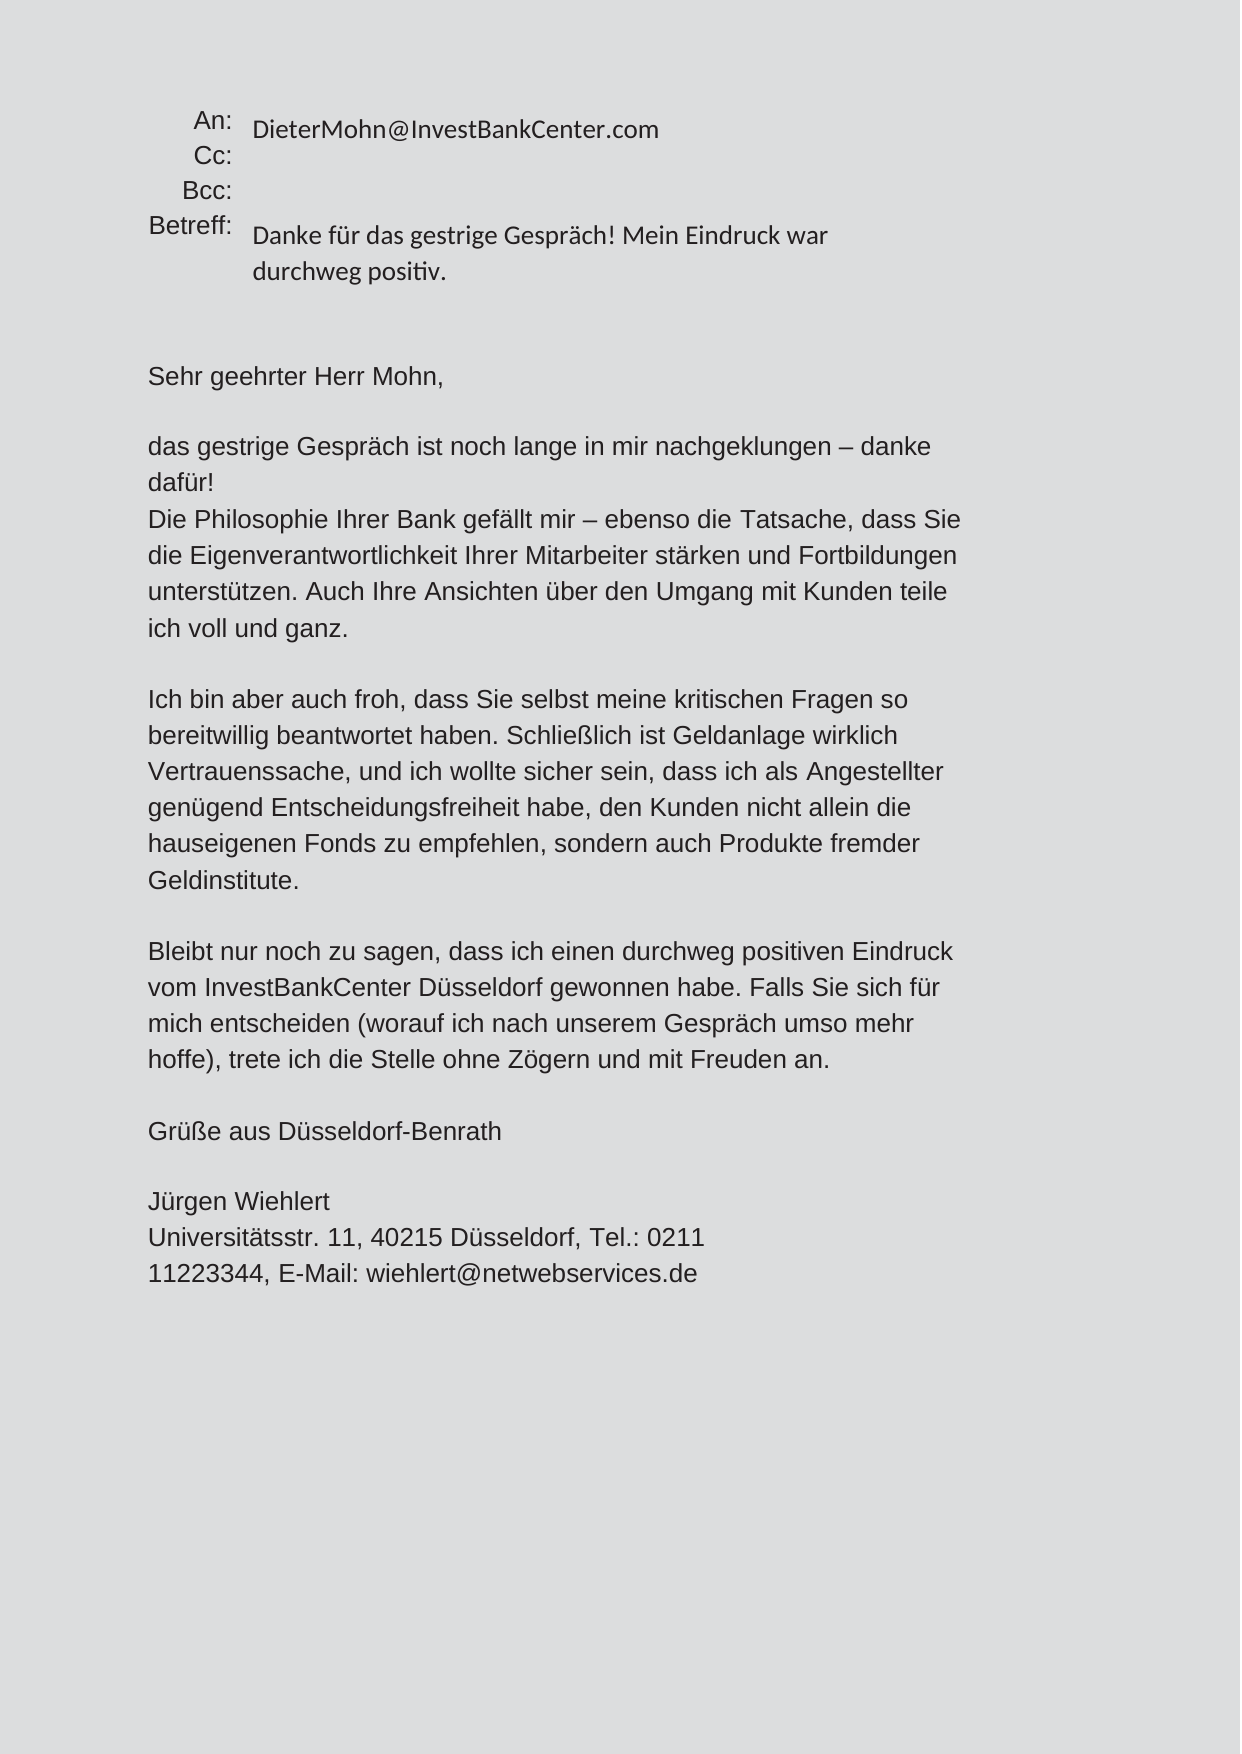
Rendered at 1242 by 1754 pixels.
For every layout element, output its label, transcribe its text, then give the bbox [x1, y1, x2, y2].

text Danke für das gestrige Gespräch! Mein Eindruck war durchweg positiv. [252, 216, 838, 287]
text Universitätsstr. 11, 40215 Düsseldorf, Tel.: 0211 11223344, E-Mail: wiehlert@netwebservices.de [148, 1222, 832, 1288]
text das gestrige Gespräch ist noch lange in mir nachgeklungen – danke dafür! [148, 431, 940, 497]
text Grüße aus Düsseldorf-Benrath [148, 1116, 1069, 1146]
text Sehr geehrter Herr Mohn, [148, 361, 1069, 391]
text Jürgen Wiehlert [148, 1186, 1069, 1216]
text Ich bin aber auch froh, dass Sie selbst meine kritischen Fragen so bereitwillig beantwortet haben. Schließlich ist Geldanlage wirklich Vertrauenssache, und ich wollte sicher sein, dass ich als Angestellter genügend Entscheidungsfreiheit habe, den Kunden nicht allein die hauseigenen Fonds zu empfehlen, sondern auch Produkte fremder Geldinstitute. [148, 684, 949, 894]
text Bleibt nur noch zu sagen, dass ich einen durchweg positiven Eindruck vom InvestBankCenter Düsseldorf gewonnen habe. Falls Sie sich für mich entscheiden (worauf ich nach unserem Gespräch umso mehr hoffe), trete ich die Stelle ohne Zögern und mit Freuden an. [148, 936, 962, 1074]
text Die Philosophie Ihrer Bank gefällt mir – ebenso die Tatsache, dass Sie die Eigenverantwortlichkeit Ihrer Mitarbeiter stärken und Fortbildungen unterstützen. Auch Ihre Ansichten über den Umgang mit Kunden teile ich voll und ganz. [148, 504, 966, 642]
text An: Cc: Bcc: Betreff: [142, 105, 232, 240]
text DieterMohn@InvestBankCenter.com [252, 113, 1069, 146]
